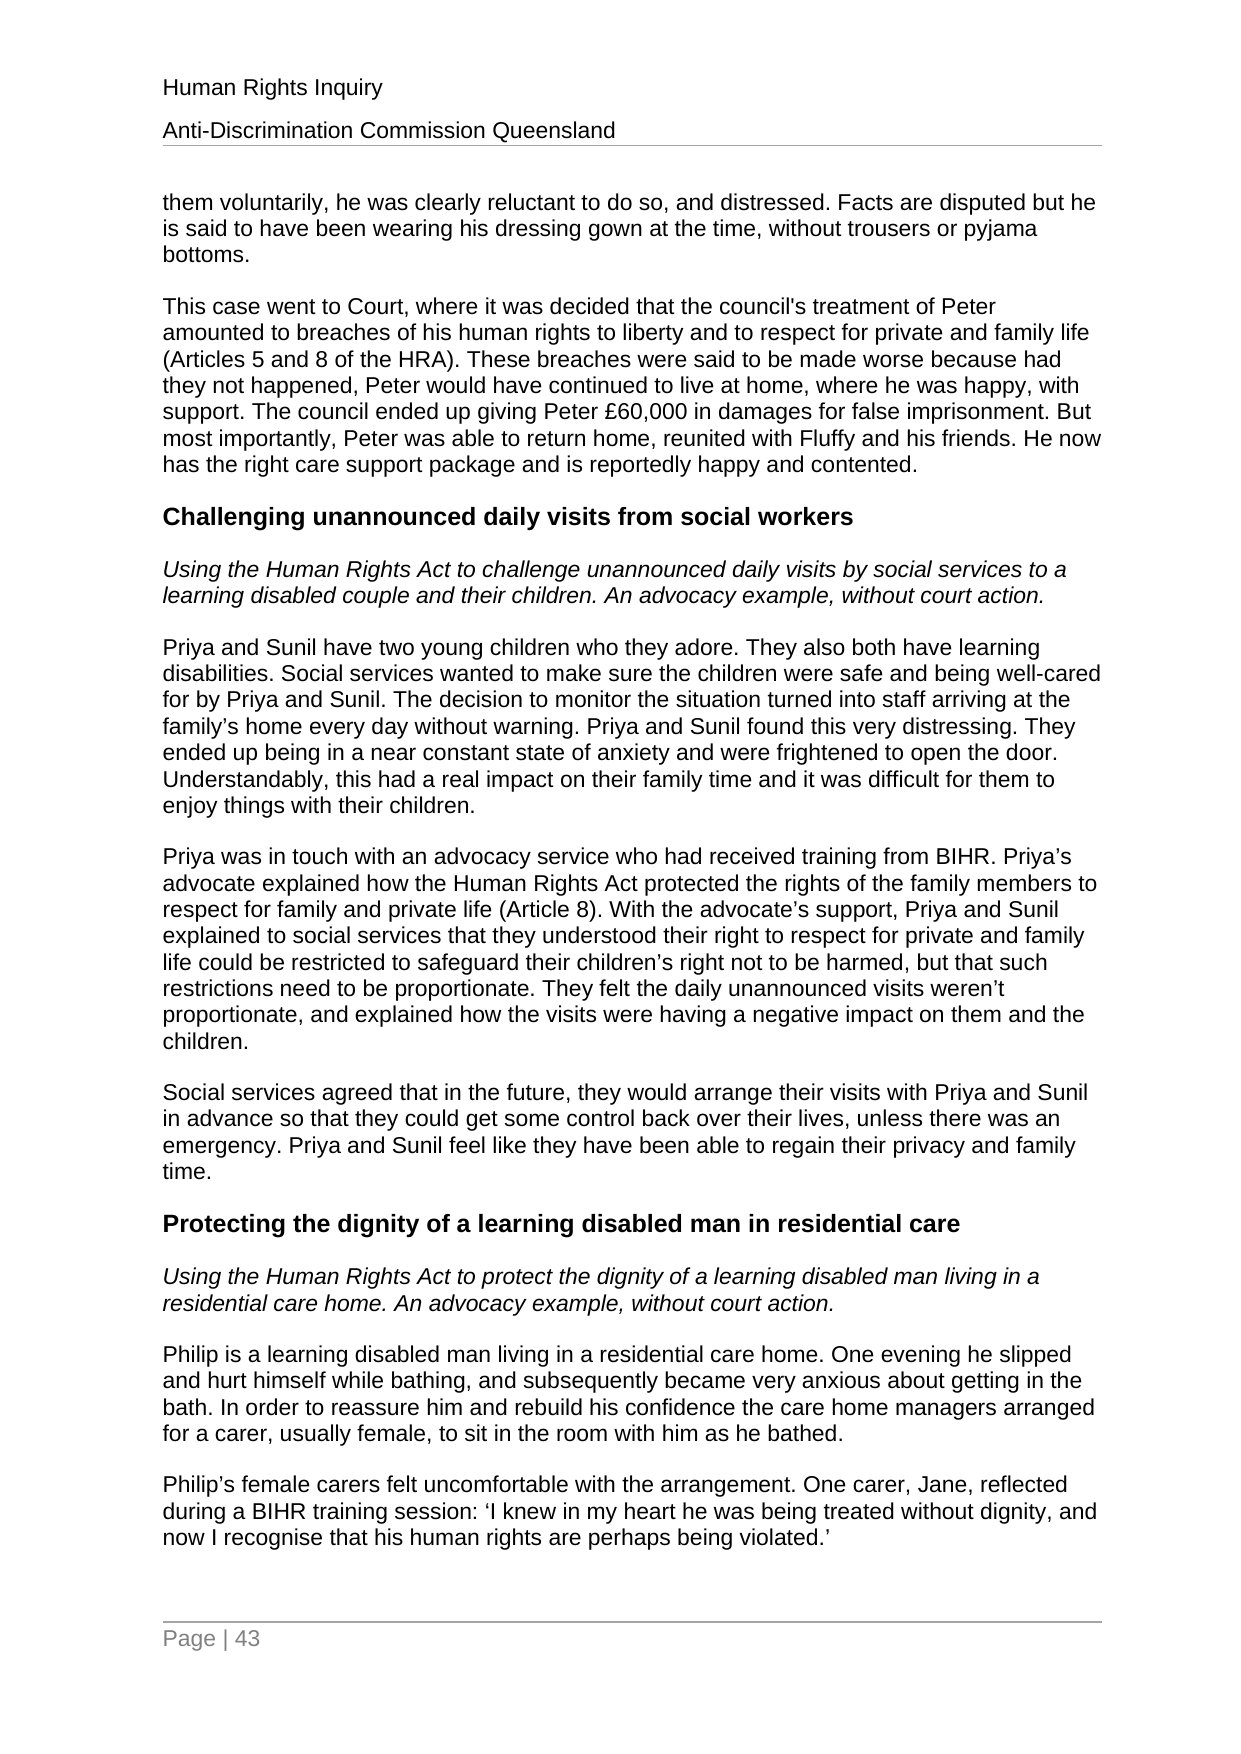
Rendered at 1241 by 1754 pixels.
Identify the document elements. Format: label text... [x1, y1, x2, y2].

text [162, 189, 1102, 268]
subtitle Protecting the dignity of a learning disabled man in residential care [162, 1209, 1102, 1238]
text Priya was in touch with an advocacy service who had received training from BIHR. Priya’s advocate explained how the Human Rights Act protected the rights of the family members to respect for family and private life (Article 8). With the advocate’s support, Priya and Sunil explained to social services that they understood their right to respect for private and family life could be restricted to safeguard their children’s right not to be harmed, but that such restrictions need to be proportionate. They felt the daily unannounced visits weren’t proportionate, and explained how the visits were having a negative impact on them and the children. [162, 843, 1102, 1054]
text Using the Human Rights Act to protect the dignity of a learning disabled man living in a residential care home. An advocacy example, without court action. [162, 1263, 1102, 1316]
text This case went to Court, where it was decided that the council's treatment of Peter amounted to breaches of his human rights to liberty and to respect for private and family life (Articles 5 and 8 of the HRA). These breaches were said to be made worse because had they not happened, Peter would have continued to live at home, where he was happy, with support. The council ended up giving Peter £60,000 in damages for false imprisonment. But most importantly, Peter was able to return home, reunited with Fluffy and his friends. He now has the right care support package and is reportedly happy and contented. [162, 293, 1102, 477]
text Philip’s female carers felt uncomfortable with the arrangement. One carer, Jane, reflected during a BIHR training session: ‘I knew in my heart he was being treated without dignity, and now I recognise that his human rights are perhaps being violated.’ [162, 1471, 1102, 1550]
text Priya and Sunil have two young children who they adore. They also both have learning disabilities. Social services wanted to make sure the children were safe and being well-cared for by Priya and Sunil. The decision to monitor the situation turned into staff arriving at the family’s home every day without warning. Priya and Sunil found this very distressing. They ended up being in a near constant state of anxiety and were frightened to open the door. Understandably, this had a real impact on their family time and it was difficult for them to enjoy things with their children. [162, 634, 1102, 818]
text Philip is a learning disabled man living in a residential care home. One evening he slipped and hurt himself while bathing, and subsequently became very anxious about getting in the bath. In order to reassure him and rebuild his confidence the care home managers arranged for a carer, usually female, to sit in the room with him as he bathed. [162, 1341, 1102, 1446]
text Using the Human Rights Act to challenge unannounced daily visits by social services to a learning disabled couple and their children. An advocacy example, without court action. [162, 556, 1102, 609]
subtitle Challenging unannounced daily visits from social workers [162, 502, 1102, 531]
text Social services agreed that in the future, they would arrange their visits with Priya and Sunil in advance so that they could get some control back over their lives, unless there was an emergency. Priya and Sunil feel like they have been able to regain their privacy and family time. [162, 1079, 1102, 1184]
